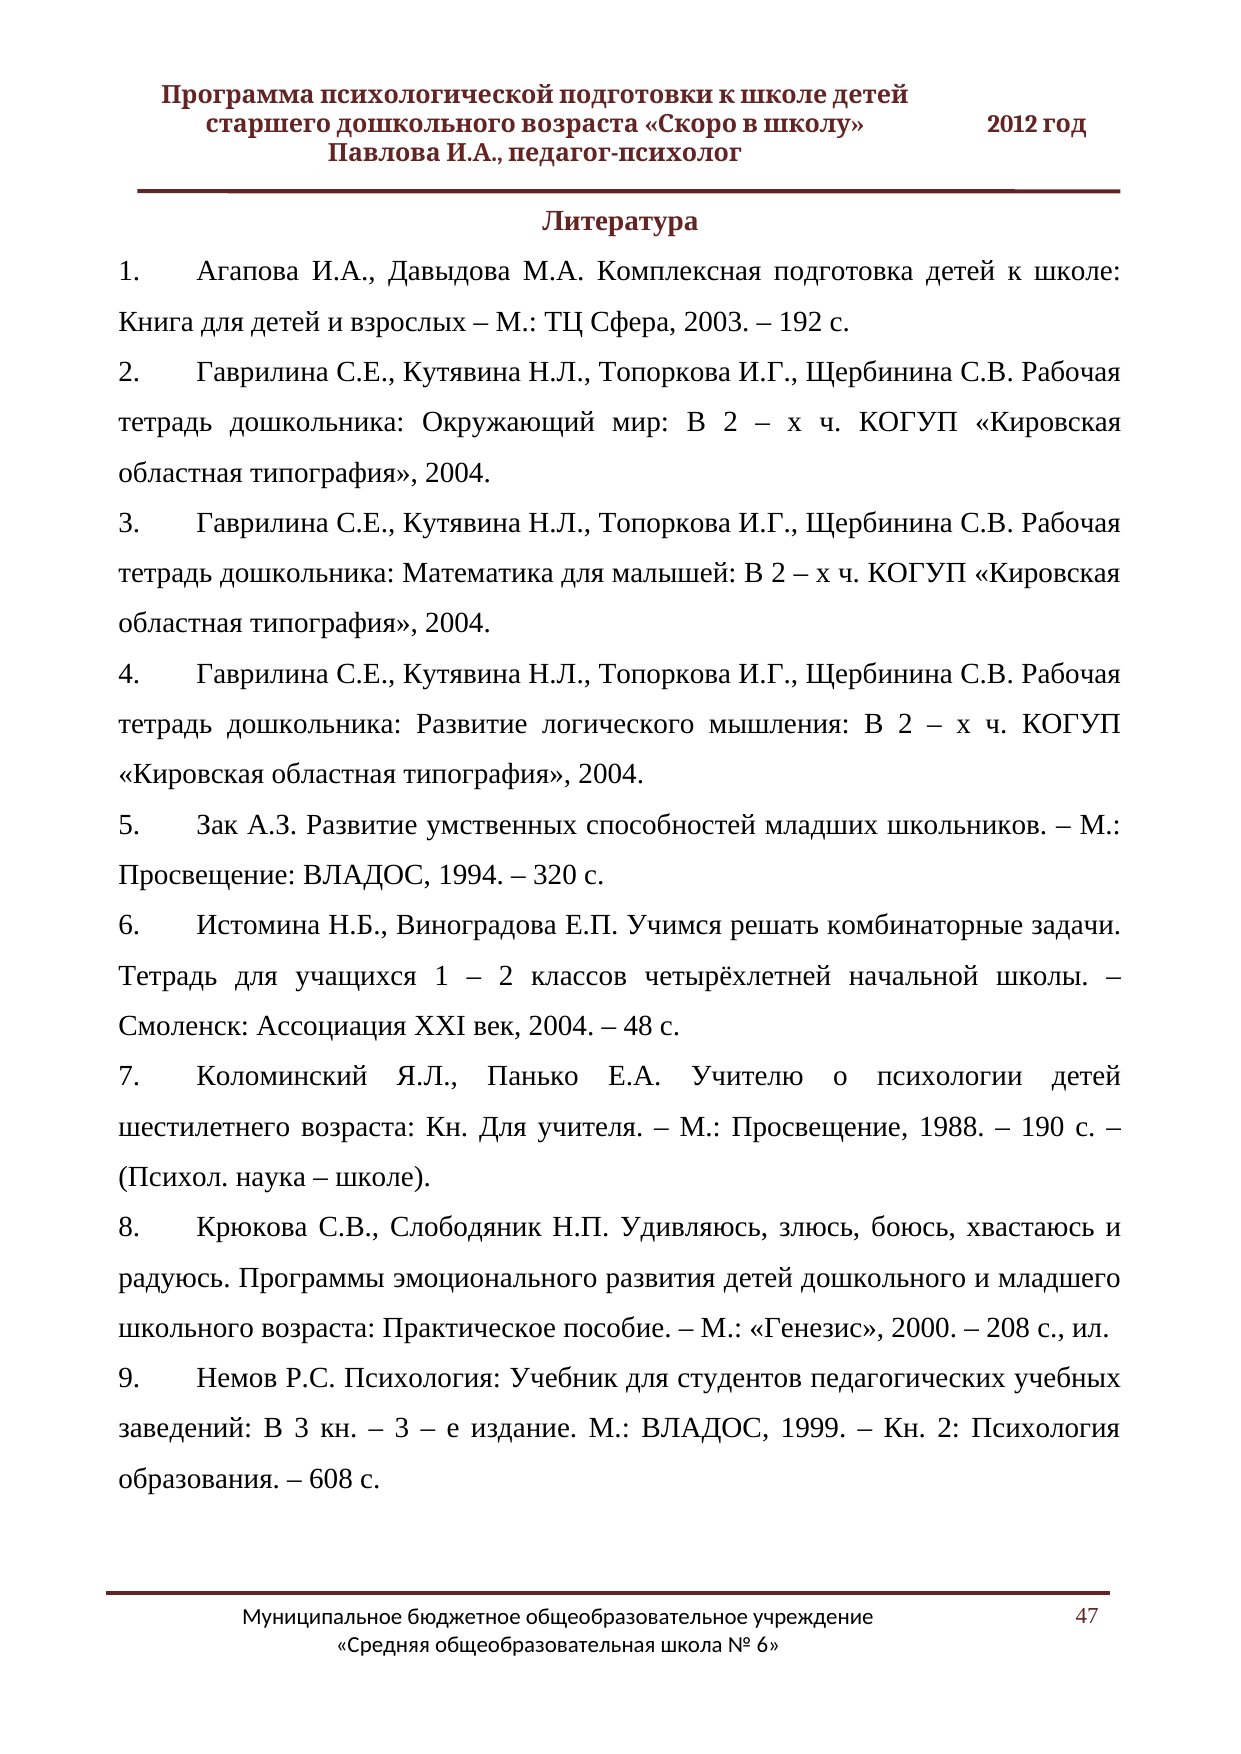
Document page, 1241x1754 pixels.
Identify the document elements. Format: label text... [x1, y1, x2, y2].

text Литература [118, 203, 1122, 237]
list Гаврилина С.Е., Кутявина Н.Л., Топоркова И.Г., Щербинина С.В. Рабочая тетрадь дошкольника: Развитие логического мышления: В 2 – х ч. КОГУП «Кировская областная типография», 2004. [118, 656, 1122, 790]
list Немов Р.С. Психология: Учебник для студентов педагогических учебных заведений: В 3 кн. – 3 – е издание. М.: ВЛАДОС, 1999. – Кн. 2: Психология образования. – 608 с. [118, 1360, 1122, 1494]
list Гаврилина С.Е., Кутявина Н.Л., Топоркова И.Г., Щербинина С.В. Рабочая тетрадь дошкольника: Окружающий мир: В 2 – х ч. КОГУП «Кировская областная типография», 2004. [118, 354, 1122, 488]
list Истомина Н.Б., Виноградова Е.П. Учимся решать комбинаторные задачи. Тетрадь для учащихся 1 – 2 классов четырёхлетней начальной школы. – Смоленск: Ассоциация XXI век, 2004. – 48 с. [118, 907, 1122, 1042]
list Агапова И.А., Давыдова М.А. Комплексная подготовка детей к школе: Книга для детей и взрослых – М.: ТЦ Сфера, 2003. – 192 с. [118, 253, 1122, 337]
list Гаврилина С.Е., Кутявина Н.Л., Топоркова И.Г., Щербинина С.В. Рабочая тетрадь дошкольника: Математика для малышей: В 2 – х ч. КОГУП «Кировская областная типография», 2004. [118, 505, 1122, 639]
list Коломинский Я.Л., Панько Е.А. Учителю о психологии детей шестилетнего возраста: Кн. Для учителя. – М.: Просвещение, 1988. – 190 с. – (Психол. наука – школе). [118, 1058, 1122, 1193]
list Зак А.З. Развитие умственных способностей младших школьников. – М.: Просвещение: ВЛАДОС, 1994. – 320 с. [118, 807, 1122, 891]
list Крюкова С.В., Слободяник Н.П. Удивляюсь, злюсь, боюсь, хвастаюсь и радуюсь. Программы эмоционального развития детей дошкольного и младшего школьного возраста: Практическое пособие. – М.: «Генезис», 2000. – 208 с., ил. [118, 1209, 1122, 1343]
